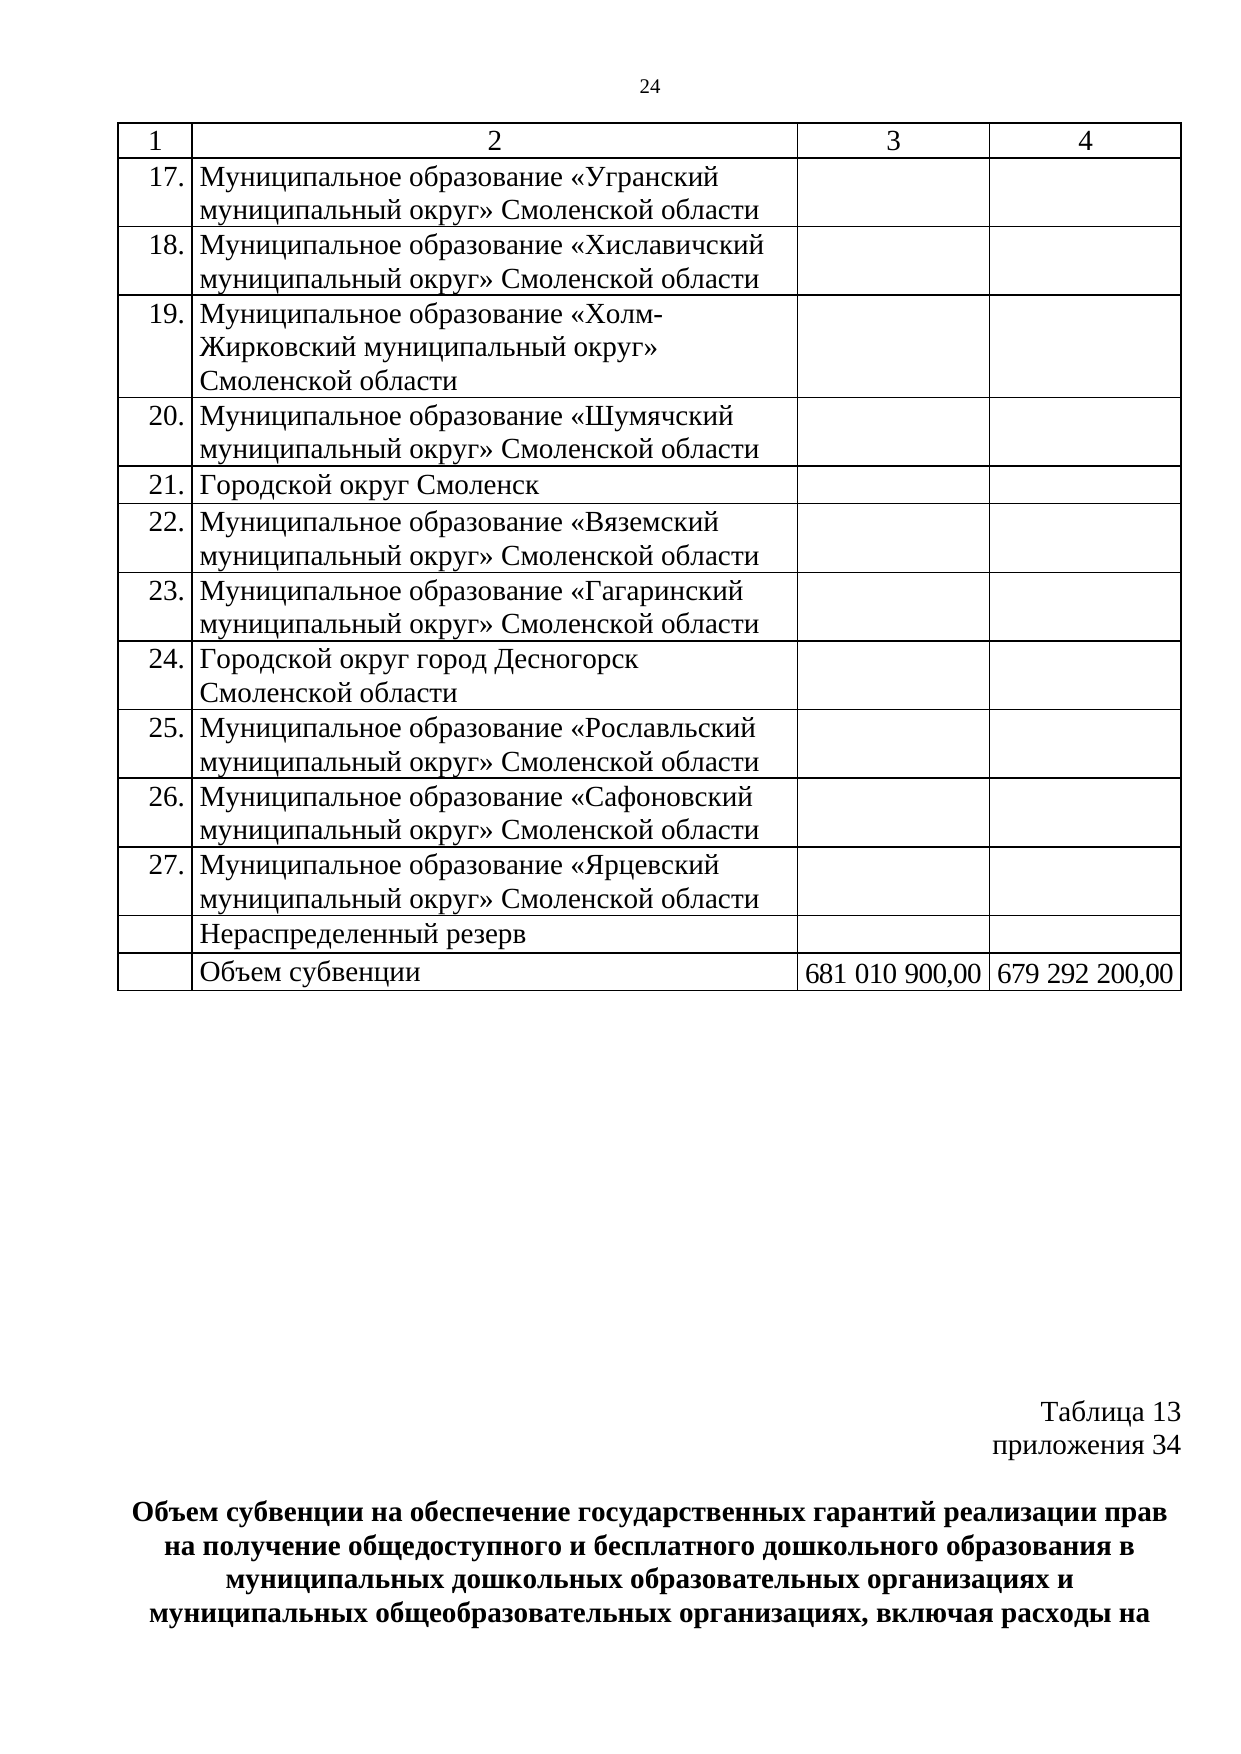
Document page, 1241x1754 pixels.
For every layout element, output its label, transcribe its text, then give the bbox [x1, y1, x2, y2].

table_cell [990, 848, 1180, 914]
table_cell [990, 467, 1180, 503]
table_cell [990, 573, 1180, 640]
table_cell Городской округ город Десногорск Смоленской области [193, 642, 797, 709]
table_cell [798, 296, 989, 397]
table_header 3 [798, 124, 989, 157]
table_cell [798, 398, 989, 465]
table_cell [798, 710, 989, 777]
table_cell [990, 642, 1180, 709]
table_cell Муниципальное образование «Угранский муниципальный округ» Смоленской области [193, 159, 797, 226]
table_cell 23. [119, 573, 191, 640]
table_cell [990, 159, 1180, 226]
table_cell [990, 916, 1180, 952]
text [118, 1494, 1181, 1628]
table_cell Муниципальное образование «Вяземский муниципальный округ» Смоленской области [193, 504, 797, 571]
table_cell [119, 954, 191, 989]
table_cell 17. [119, 159, 191, 226]
table_cell 18. [119, 227, 191, 294]
table_cell Городской округ Смоленск [193, 467, 797, 503]
table_header 4 [990, 124, 1180, 157]
table_cell [798, 467, 989, 503]
table_cell Муниципальное образование «Рославльский муниципальный округ» Смоленской области [193, 710, 797, 777]
table_cell [990, 779, 1180, 846]
table_cell [990, 398, 1180, 465]
table_cell 22. [119, 504, 191, 571]
table_cell Муниципальное образование «Хиславичский муниципальный округ» Смоленской области [193, 227, 797, 294]
table_cell [798, 573, 989, 640]
table_cell [119, 916, 191, 952]
table_cell Объем субвенции [193, 954, 797, 989]
table_cell 679 292 200,00 [990, 954, 1180, 989]
table_cell 25. [119, 710, 191, 777]
table_cell [798, 227, 989, 294]
table_header 1 [119, 124, 191, 157]
table_cell 21. [119, 467, 191, 503]
table_cell Муниципальное образование «Ярцевский муниципальный округ» Смоленской области [193, 848, 797, 914]
table_cell [990, 710, 1180, 777]
table_cell Муниципальное образование «Шумячский муниципальный округ» Смоленской области [193, 398, 797, 465]
table_cell [798, 504, 989, 571]
text приложения 34 [118, 1427, 1181, 1461]
table_cell [798, 848, 989, 914]
table_cell [990, 296, 1180, 397]
table_cell Нераспределенный резерв [193, 916, 797, 952]
table_cell [990, 227, 1180, 294]
table_cell [798, 159, 989, 226]
table_cell 681 010 900,00 [798, 954, 989, 989]
table_cell [798, 916, 989, 952]
table_header 2 [193, 124, 797, 157]
text Таблица 13 [118, 1394, 1181, 1427]
table_cell [990, 504, 1180, 571]
table_cell 20. [119, 398, 191, 465]
table_cell [798, 779, 989, 846]
table_cell 26. [119, 779, 191, 846]
table_cell Муниципальное образование «Холм-Жирковский муниципальный округ» Смоленской области [193, 296, 797, 397]
table_cell 19. [119, 296, 191, 397]
table_cell Муниципальное образование «Гагаринский муниципальный округ» Смоленской области [193, 573, 797, 640]
table_cell 27. [119, 848, 191, 914]
table_cell [798, 642, 989, 709]
table_cell Муниципальное образование «Сафоновский муниципальный округ» Смоленской области [193, 779, 797, 846]
table_cell 24. [119, 642, 191, 709]
